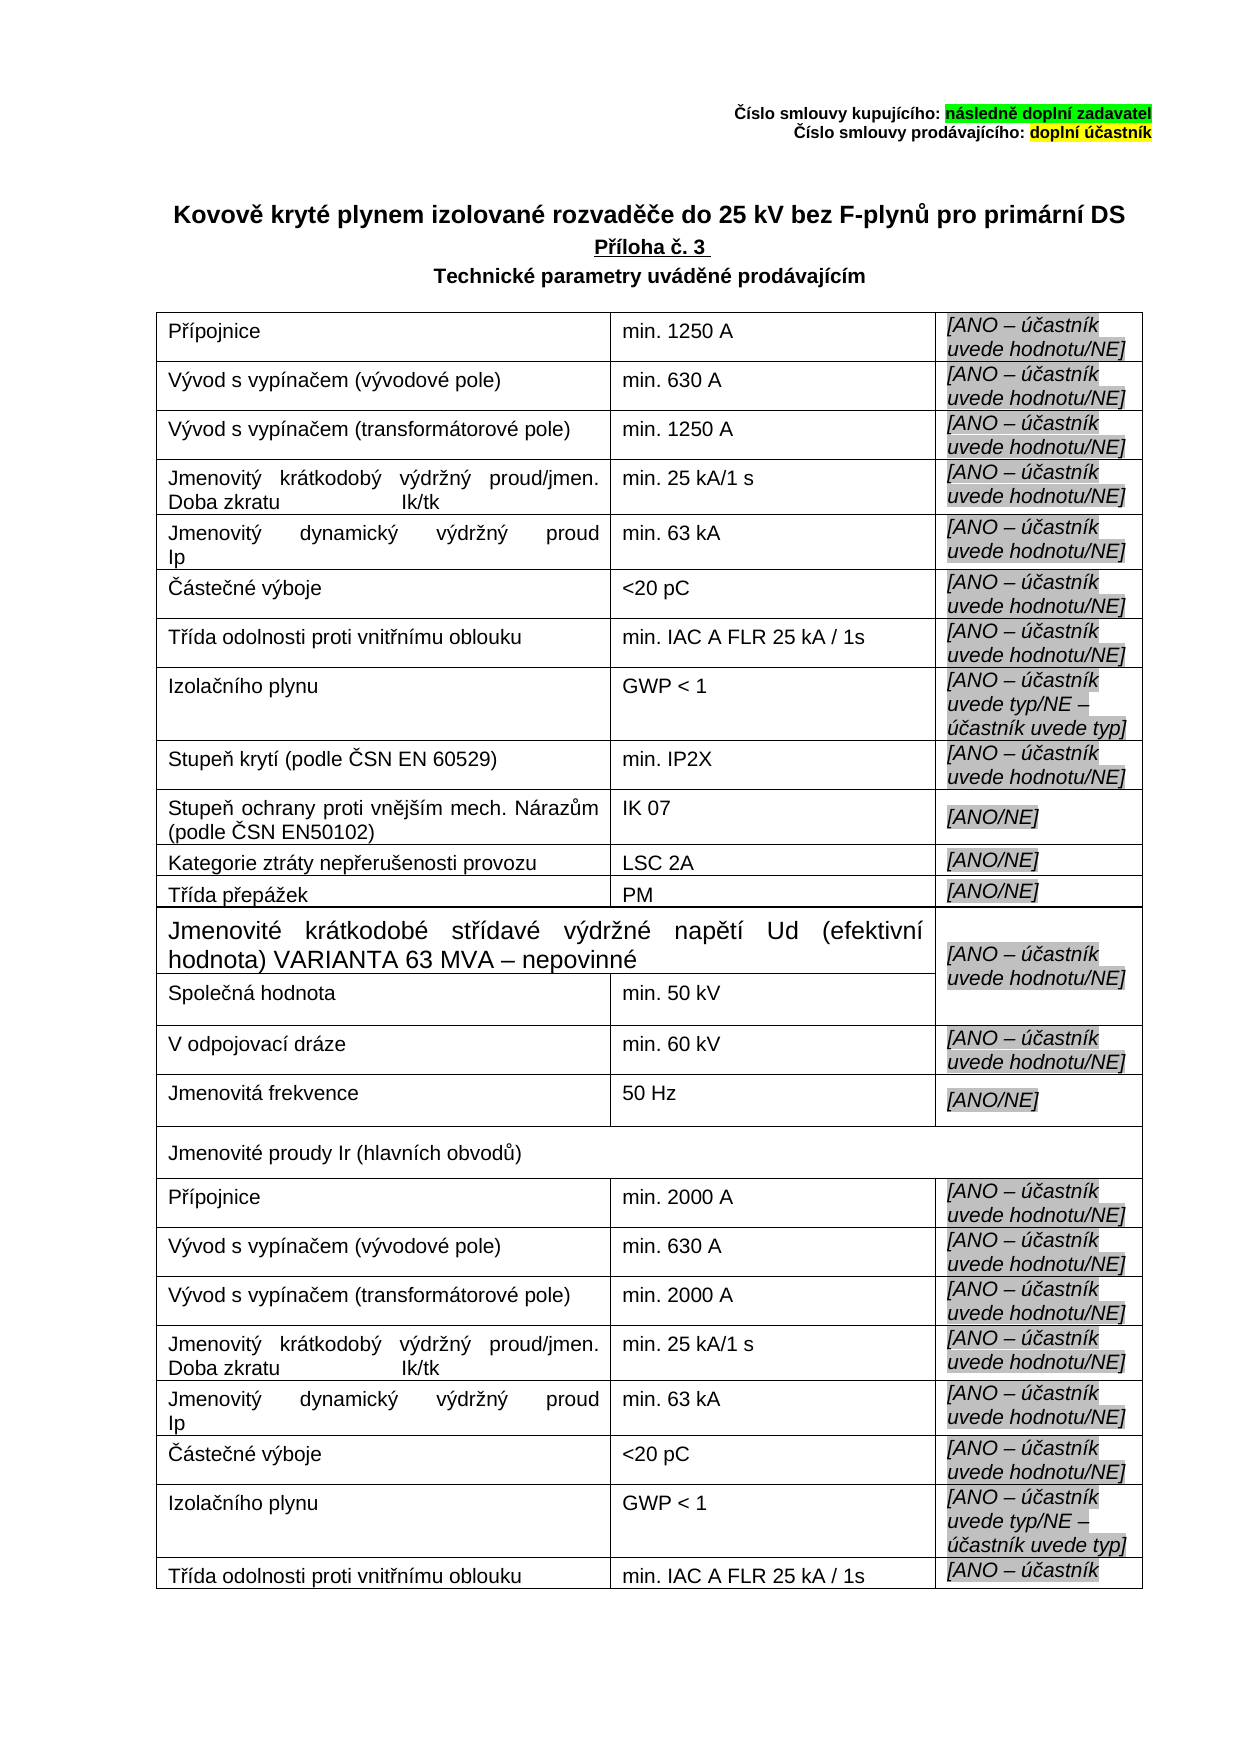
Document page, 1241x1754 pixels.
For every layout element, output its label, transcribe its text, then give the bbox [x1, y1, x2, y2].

table_cell Třída přepážek [157, 876, 610, 906]
table_cell LSC 2A [611, 845, 935, 875]
table_cell min. 25 kA/1 s [611, 460, 935, 514]
table_cell min. 2000 A [611, 1277, 935, 1324]
table_cell Jmenovitý krátkodobý výdržný proud/jmen. Doba zkratu Ik/tk [157, 1326, 610, 1380]
table_cell min. 1250 A [611, 411, 935, 458]
table_cell min. 60 kV [611, 1026, 935, 1073]
table_cell Jmenovitý dynamický výdržný proud Ip [157, 1381, 610, 1435]
table_cell min. 1250 A [611, 313, 935, 361]
table_cell min. 50 kV [611, 974, 935, 1024]
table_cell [157, 1558, 610, 1588]
table_cell Vývod s vypínačem (transformátorové pole) [157, 1277, 610, 1324]
table_cell [ANO – účastník uvede hodnotu/NE] [936, 1326, 1142, 1380]
table_cell <20 pC [611, 1436, 935, 1484]
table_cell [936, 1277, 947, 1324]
table_cell [ANO – účastník uvede hodnotu/NE] [936, 1026, 1142, 1073]
table_cell [ANO/NE] [936, 845, 1142, 875]
table_cell [ANO – účastník uvede hodnotu/NE] [936, 460, 1142, 514]
table_cell Částečné výboje [157, 570, 610, 618]
table_cell V odpojovací dráze [157, 1026, 610, 1073]
table_cell min. 2000 A [611, 1179, 935, 1227]
table_cell Stupeň ochrany proti vnějším mech. Nárazům (podle ČSN EN50102) [157, 790, 610, 844]
table_cell <20 pC [611, 570, 935, 618]
table_cell min. 630 A [611, 1228, 935, 1276]
table_cell min. 630 A [611, 362, 935, 409]
table_cell Společná hodnota [157, 974, 610, 1024]
table_cell PM [611, 876, 935, 906]
table_cell GWP < 1 [611, 1485, 935, 1557]
table_cell [ANO – účastník uvede hodnotu/NE] [1099, 362, 1142, 409]
table_cell [ANO – účastník uvede hodnotu/NE] [1099, 1436, 1142, 1484]
table_cell IK 07 [611, 790, 935, 844]
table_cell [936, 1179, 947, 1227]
table_cell Jmenovitý krátkodobý výdržný proud/jmen. Doba zkratu Ik/tk [157, 460, 610, 514]
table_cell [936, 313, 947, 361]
table_cell [ANO – účastník uvede hodnotu/NE] [1099, 570, 1142, 618]
table_cell Jmenovité krátkodobé střídavé výdržné napětí Ud (efektivní hodnota) VARIANTA 63 MVA – nepovinné [157, 908, 935, 973]
table_cell Vývod s vypínačem (vývodové pole) [157, 362, 610, 409]
table_cell [ANO – účastník uvede typ/NE – účastník uvede typ] [1089, 668, 1142, 740]
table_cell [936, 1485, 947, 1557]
table_cell [ANO – účastník uvede typ/NE – účastník uvede typ] [1089, 1485, 1142, 1557]
table_cell [ANO – účastník uvede hodnotu/NE] [1099, 619, 1142, 667]
table_cell 50 Hz [611, 1075, 935, 1126]
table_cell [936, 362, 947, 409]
table_cell [ANO/NE] [936, 876, 1142, 906]
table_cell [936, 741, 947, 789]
table_cell [ANO – účastník uvede hodnotu/NE] [936, 515, 1142, 569]
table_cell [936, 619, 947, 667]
table_cell [ANO – účastník uvede hodnotu/NE] [936, 1558, 1142, 1588]
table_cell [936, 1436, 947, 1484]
table_cell Třída odolnosti proti vnitřnímu oblouku [157, 619, 610, 667]
table_cell GWP < 1 [611, 668, 935, 740]
table_cell Jmenovité proudy Ir (hlavních obvodů) [157, 1127, 1142, 1178]
table_cell Izolačního plynu [157, 1485, 610, 1557]
table_cell min. IP2X [611, 741, 935, 789]
table_cell [ANO – účastník uvede hodnotu/NE] [936, 908, 1142, 1024]
table_cell min. IAC A FLR 25 kA / 1s [611, 619, 935, 667]
table_cell Jmenovitý dynamický výdržný proud Ip [157, 515, 610, 569]
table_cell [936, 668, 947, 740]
table_cell [ANO – účastník uvede hodnotu/NE] [936, 1381, 1142, 1435]
table_cell [ANO/NE] [936, 790, 1142, 844]
table_cell min. 63 kA [611, 1381, 935, 1435]
table_cell Jmenovitá frekvence [157, 1075, 610, 1126]
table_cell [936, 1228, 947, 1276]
table_cell Vývod s vypínačem (transformátorové pole) [157, 411, 610, 458]
table_cell [ANO – účastník uvede hodnotu/NE] [1099, 313, 1142, 361]
table_cell [ANO – účastník uvede hodnotu/NE] [1099, 741, 1142, 789]
table_cell min. 63 kA [611, 515, 935, 569]
table_cell Kategorie ztráty nepřerušenosti provozu [157, 845, 610, 875]
table_cell Přípojnice [157, 313, 610, 361]
table_cell [ANO – účastník uvede hodnotu/NE] [1099, 1277, 1142, 1324]
table_cell [ANO – účastník uvede hodnotu/NE] [1099, 1179, 1142, 1227]
table_cell Vývod s vypínačem (vývodové pole) [157, 1228, 610, 1276]
table_cell min. 25 kA/1 s [611, 1326, 935, 1380]
table_cell Přípojnice [157, 1179, 610, 1227]
table_cell [ANO/NE] [936, 1075, 1142, 1126]
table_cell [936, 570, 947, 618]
table_cell Stupeň krytí (podle ČSN EN 60529) [157, 741, 610, 789]
table_cell Částečné výboje [157, 1436, 610, 1484]
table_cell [611, 1558, 935, 1588]
table_cell Izolačního plynu [157, 668, 610, 740]
table_cell [ANO – účastník uvede hodnotu/NE] [1099, 1228, 1142, 1276]
table_cell [ANO – účastník uvede hodnotu/NE] [936, 411, 1142, 458]
